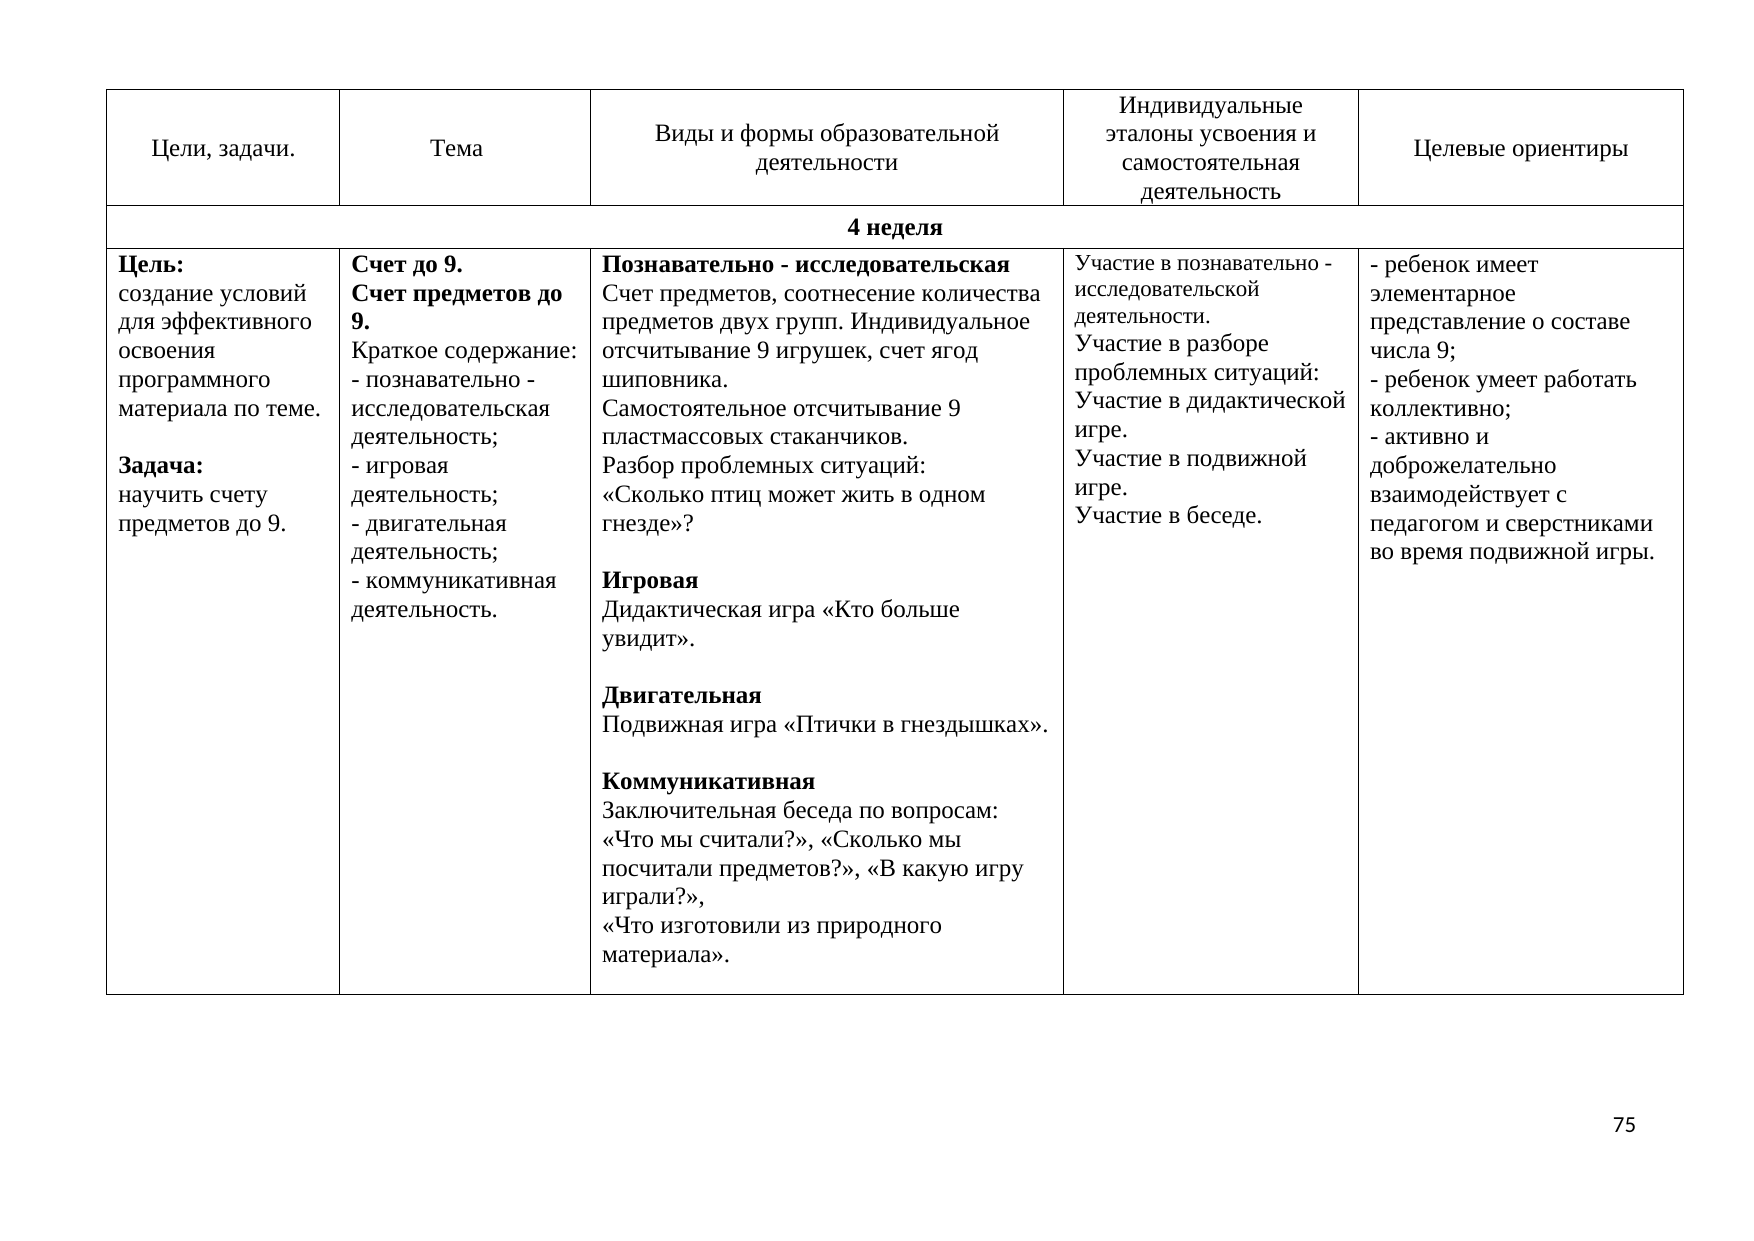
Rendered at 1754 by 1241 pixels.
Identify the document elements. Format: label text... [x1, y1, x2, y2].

table_cell - ребенок имеет элементарное представление о составе числа 9; - ребенок умеет работать коллективно; - активно и доброжелательно взаимодействует с педагогом и сверстниками во время подвижной игры. [1359, 249, 1683, 994]
table_header Тема [340, 90, 590, 205]
table_header Цели, задачи. [107, 90, 339, 205]
table_header Виды и формы образовательной деятельности [591, 90, 1063, 205]
table_cell Счет до 9. Счет предметов до 9. Краткое содержание: - познавательно - исследовательская деятельность; - игровая деятельность; - двигательная деятельность; - коммуникативная деятельность. [340, 249, 590, 994]
table_cell Цель: создание условий для эффективного освоения программного материала по теме. Задача: научить счету предметов до 9. [107, 249, 339, 994]
table_header Индивидуальные эталоны усвоения и самостоятельная деятельность [1064, 90, 1358, 205]
table_cell Познавательно - исследовательская Счет предметов, соотнесение количества предметов двух групп. Индивидуальное отсчитывание 9 игрушек, счет ягод шиповника. Самостоятельное отсчитывание 9 пластмассовых стаканчиков. Разбор проблемных ситуаций: «Сколько птиц может жить в одном гнезде»? Игровая Дидактическая игра «Кто больше увидит». Двигательная Подвижная игра «Птички в гнездышках». Коммуникативная Заключительная беседа по вопросам: «Что мы считали?», «Сколько мы посчитали предметов?», «В какую игру играли?», «Что изготовили из природного материала». [591, 249, 1063, 994]
table_cell Участие в познавательно - исследовательской деятельности. Участие в разборе проблемных ситуаций: Участие в дидактической игре. Участие в подвижной игре. Участие в беседе. [1064, 249, 1358, 994]
table_header Целевые ориентиры [1359, 90, 1683, 205]
table_cell 4 неделя [107, 206, 1683, 248]
